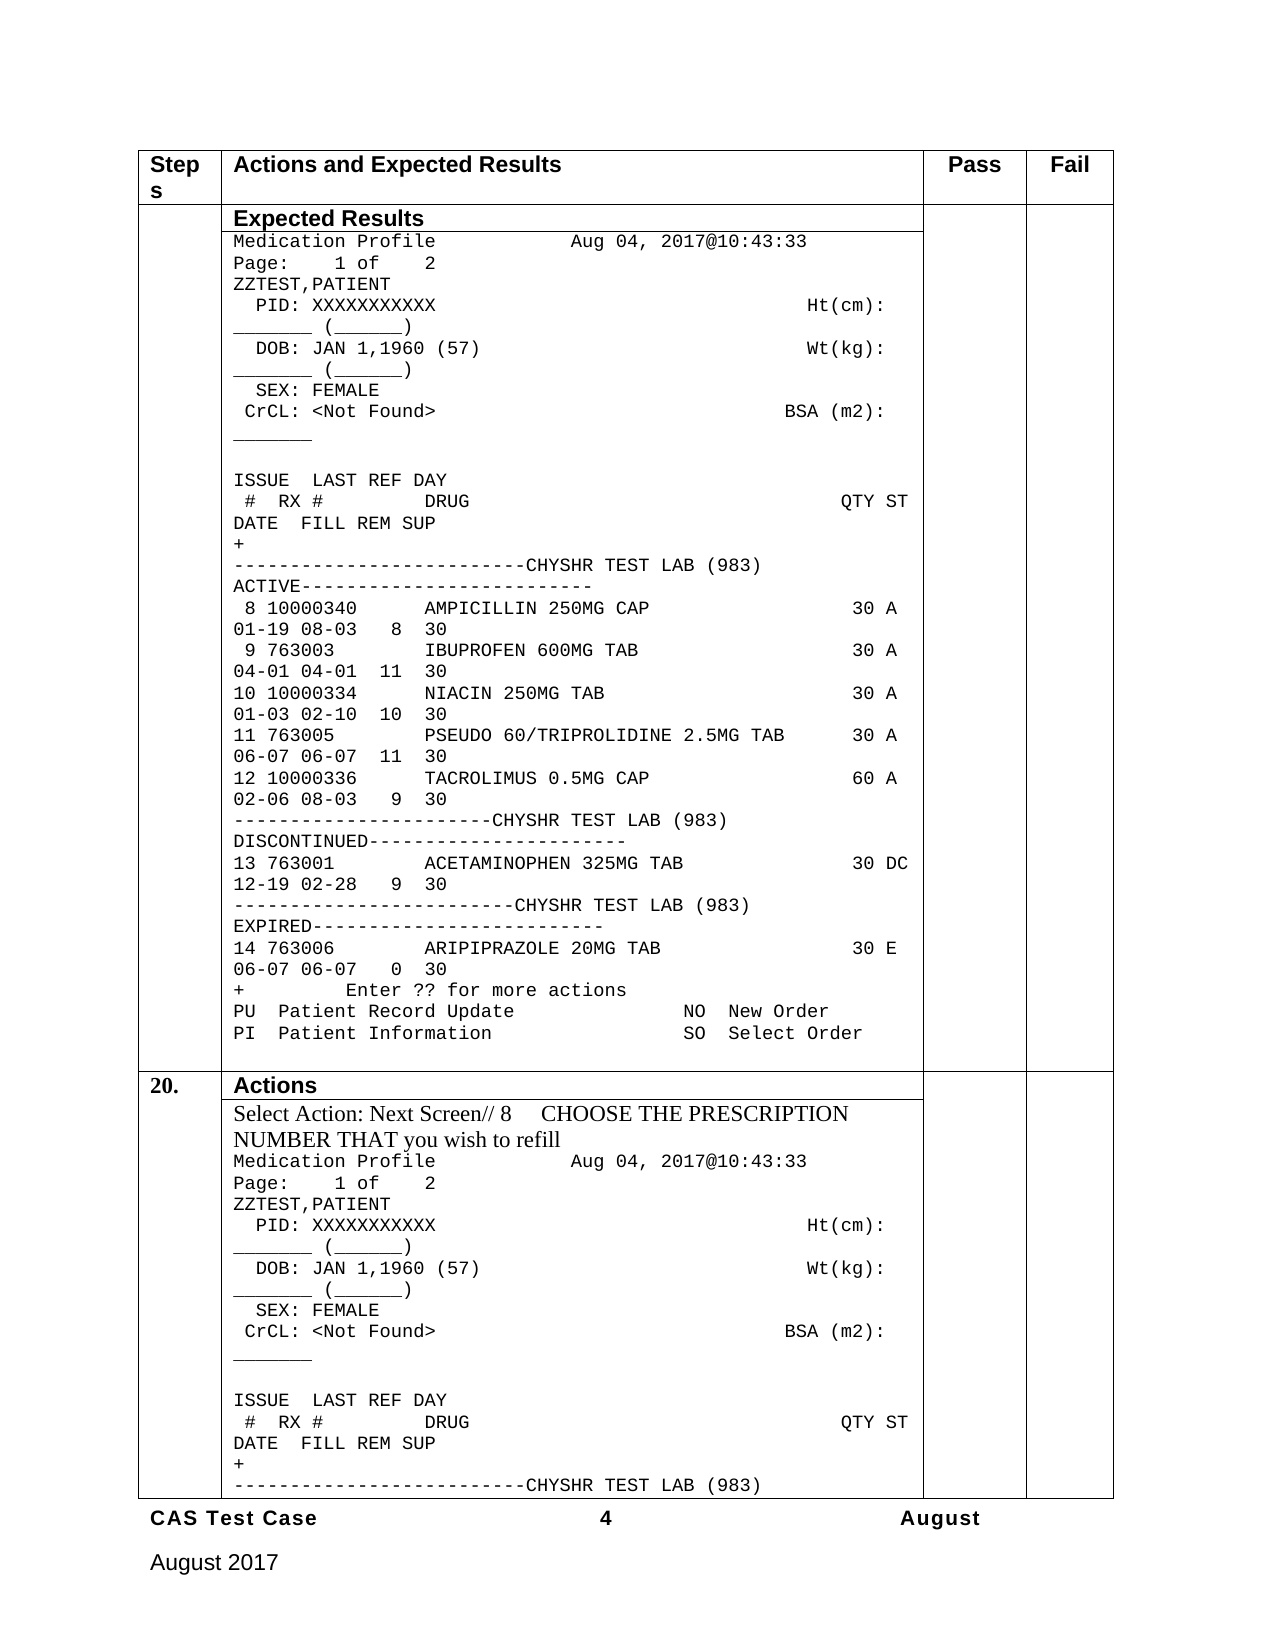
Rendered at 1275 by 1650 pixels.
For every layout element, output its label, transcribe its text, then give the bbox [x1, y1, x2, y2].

table_header Fail [1027, 151, 1113, 204]
table_cell [139, 1072, 221, 1497]
table_header Actions and Expected Results [222, 151, 923, 204]
table_cell Actions [222, 1072, 923, 1098]
table_header Steps [139, 151, 221, 204]
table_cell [222, 1100, 923, 1497]
table_header Pass [924, 151, 1026, 204]
table_cell [924, 1072, 1026, 1497]
table_cell Expected Results [222, 205, 923, 231]
table_cell Medication Profile Aug 04, 2017@10:43:33 Page: 1 of 2 ZZTEST,PATIENT PID: XXXXXXXXXXX Ht(cm): _______ (______) DOB: JAN 1,1960 (57) Wt(kg): _______ (______) SEX: FEMALE CrCL: <Not Found> BSA (m2): _______ ISSUE LAST REF DAY # RX # DRUG QTY ST DATE FILL REM SUP + --------------------------CHYSHR TEST LAB (983) ACTIVE-------------------------- 8 10000340 AMPICILLIN 250MG CAP 30 A 01-19 08-03 8 30 9 763003 IBUPROFEN 600MG TAB 30 A 04-01 04-01 11 30 10 10000334 NIACIN 250MG TAB 30 A 01-03 02-10 10 30 11 763005 PSEUDO 60/TRIPROLIDINE 2.5MG TAB 30 A 06-07 06-07 11 30 12 10000336 TACROLIMUS 0.5MG CAP 60 A 02-06 08-03 9 30 -----------------------CHYSHR TEST LAB (983) DISCONTINUED----------------------- 13 763001 ACETAMINOPHEN 325MG TAB 30 DC 12-19 02-28 9 30 -------------------------CHYSHR TEST LAB (983) EXPIRED-------------------------- 14 763006 ARIPIPRAZOLE 20MG TAB 30 E 06-07 06-07 0 30 + Enter ?? for more actions PU Patient Record Update NO New Order PI Patient Information SO Select Order [222, 232, 923, 1071]
table_cell [1027, 1072, 1113, 1497]
